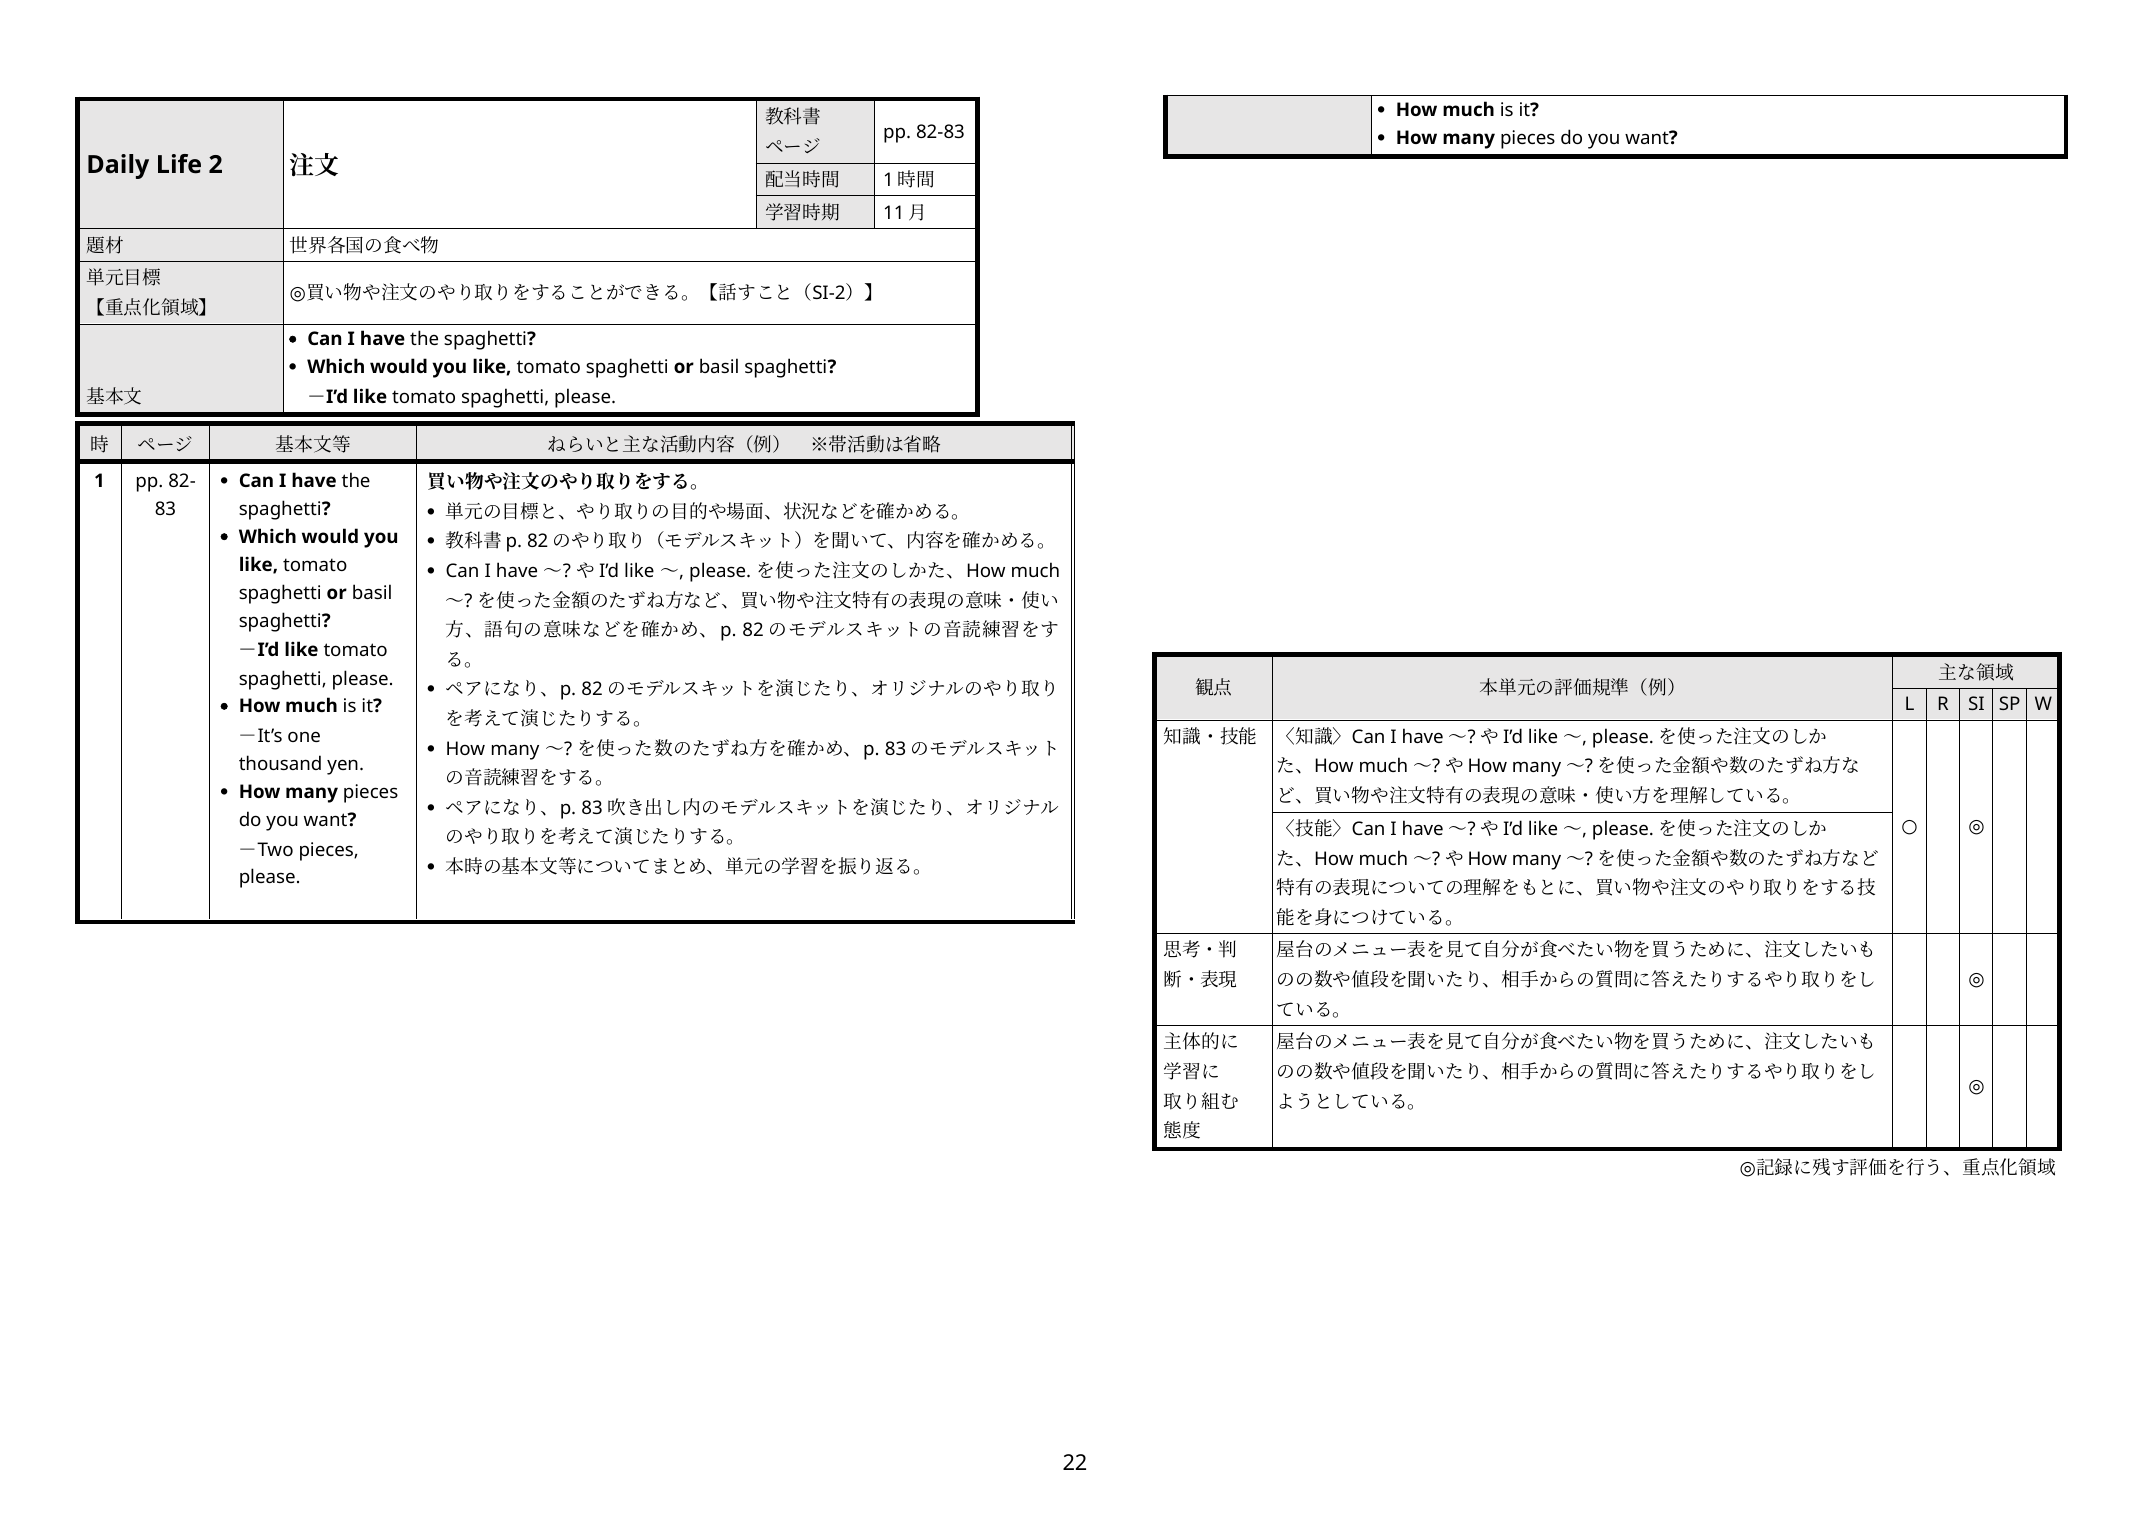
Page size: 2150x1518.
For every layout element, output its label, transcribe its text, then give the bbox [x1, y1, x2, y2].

table_cell 屋台のメニュー表を見て自分が食べたい物を買うために、注文したいものの数や値段を聞いたり、相手からの質問に答えたりするやり取りをしている。 [1273, 934, 1892, 1025]
table_cell 〈技能〉Can I have ～? やI’d like ～, please. を使った注文のしかた、How much ～? やHow many ～? を使った金額や数のたずね方など特有の表現についての理解をもとに、買い物や注文のやり取りをする技能を身につけている。 [1273, 813, 1892, 933]
table_header 本単元の評価規準（例） [1273, 657, 1892, 719]
table_cell 主体的に 学習に 取り組む 態度 [1157, 1026, 1272, 1147]
table_cell ◎記録に残す評価を行う、重点化領域 [1155, 1151, 2060, 1183]
table_cell [1993, 1026, 2026, 1147]
table_cell 基本文 [1168, 96, 1371, 154]
table_header 主な領域 [1893, 657, 2057, 688]
table_cell 屋台のメニュー表を見て自分が食べたい物を買うために、注文したいものの数や値段を聞いたり、相手からの質問に答えたりするやり取りをしようとしている。 [1273, 1026, 1892, 1147]
table_cell 単元目標 【重点化領域】 [80, 262, 283, 323]
table_cell SI [1960, 689, 1992, 719]
table_cell SP [1993, 689, 2026, 719]
table_cell L [1893, 689, 1926, 719]
table_cell ○ [1893, 721, 1926, 933]
table_cell Can I have the spaghetti? Which would you like, tomato spaghetti or basil spaghetti? －I’d like tomato spaghetti, please. How much is it? How many pieces do you want? [284, 325, 975, 412]
table_cell [1927, 721, 1959, 933]
table_cell 思考・判断・表現 [1157, 934, 1272, 1025]
table_cell ◎ [1960, 1026, 1992, 1147]
table_cell 基本文 [80, 325, 283, 412]
table_cell [1993, 934, 2026, 1025]
table_header 教科書 ページ [757, 101, 874, 163]
table_cell 11月 [875, 196, 975, 228]
table_header ページ [122, 426, 209, 459]
table_cell [1927, 934, 1959, 1025]
table_cell pp. 82- 83 [122, 464, 209, 919]
table_cell [1893, 1026, 1926, 1147]
table_cell 知識・技能 [1157, 721, 1272, 933]
table_cell ◎ [1960, 721, 1992, 933]
table_cell 1時間 [875, 164, 975, 195]
table_cell 配当時間 [757, 164, 874, 195]
table_cell [2027, 934, 2057, 1025]
table_cell [2027, 1026, 2057, 1147]
table_cell [1927, 1026, 1959, 1147]
table_header ねらいと主な活動内容（例） ※帯活動は省略 [417, 426, 1071, 459]
table_cell 題材 [80, 229, 283, 261]
table_header 注文 [284, 101, 756, 228]
table_cell 学習時期 [757, 196, 874, 228]
table_cell 買い物や注文のやり取りをする。 単元の目標と、やり取りの目的や場面、状況などを確かめる。 教科書p. 82のやり取り（モデルスキット）を聞いて、内容を確かめる。 Can I have ～? やI’d like ～, please. を使った注文のしかた、How much ～? を使った金額のたずね方など、買い物や注文特有の表現の意味・使い方、語句の意味などを確かめ、p. 82のモデルスキットの音読練習をする。 ペアになり、p. 82のモデルスキットを演じたり、オリジナルのやり取りを考えて演じたりする。 How many ～? を使った数のたずね方を確かめ、p. 83のモデルスキットの音読練習をする。 ペアになり、p. 83吹き出し内のモデルスキットを演じたり、オリジナルのやり取りを考えて演じたりする。 本時の基本文等についてまとめ、単元の学習を振り返る。 [417, 464, 1071, 919]
table_cell 世界各国の食べ物 [284, 229, 975, 261]
table_header 基本文等 [210, 426, 416, 459]
table_header pp. 82-83 [875, 101, 975, 163]
table_header Daily Life 2 [80, 101, 283, 228]
table_cell [1893, 934, 1926, 1025]
table_cell Can I have the spaghetti? Which would you like, tomato spaghetti or basil spaghetti? －I’d like tomato spaghetti, please. How much is it? －It’s one thousand yen. How many pieces do you want? －Two pieces, please. [210, 464, 416, 919]
table_cell 1 [80, 464, 121, 919]
table_cell W [2027, 689, 2057, 719]
table_header 観点 [1157, 657, 1272, 719]
table_cell R [1927, 689, 1959, 719]
table_cell [1993, 721, 2026, 933]
table_cell 〈知識〉Can I have ～? やI’d like ～, please. を使った注文のしかた、How much ～? やHow many ～? を使った金額や数のたずね方など、買い物や注文特有の表現の意味・使い方を理解している。 [1273, 721, 1892, 812]
table_cell ◎ [1960, 934, 1992, 1025]
table_cell ◎買い物や注文のやり取りをすることができる。【話すこと（SI-2）】 [284, 262, 975, 323]
table_cell Can I have the spaghetti? Which would you like, tomato spaghetti or basil spaghetti? －I’d like tomato spaghetti, please. How much is it? How many pieces do you want? [1372, 96, 2064, 154]
table_cell [2027, 721, 2057, 933]
table_header 時 [80, 426, 121, 459]
